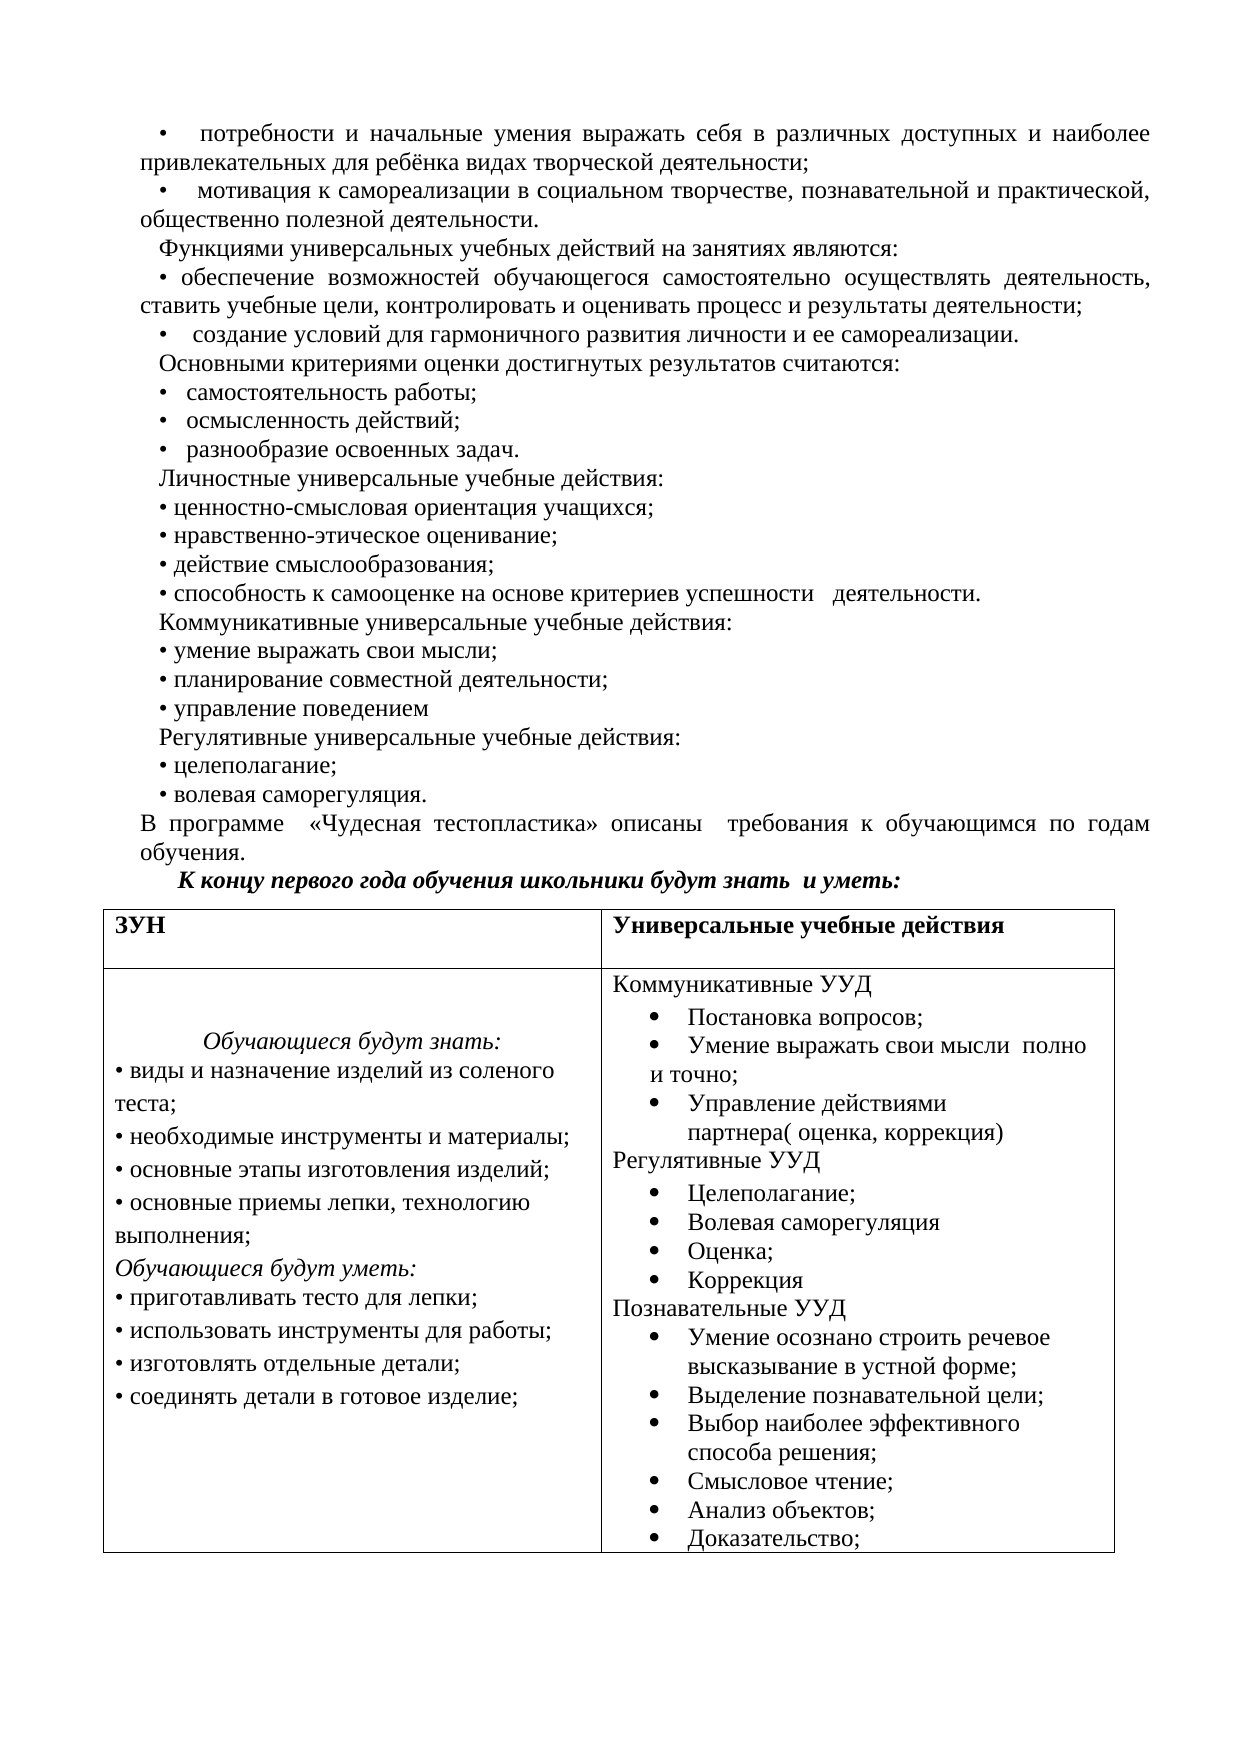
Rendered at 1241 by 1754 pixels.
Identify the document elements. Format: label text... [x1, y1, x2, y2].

text • управление поведением [140, 693, 1152, 722]
text • действие смыслообразования; [140, 549, 1152, 578]
text • ценностно-смысловая ориентация учащихся; [140, 492, 1152, 521]
text Основными критериями оценки достигнутых результатов считаются: [140, 348, 1152, 377]
text • создание условий для гармоничного развития личности и ее самореализации. [140, 319, 1152, 348]
text Коммуникативные универсальные учебные действия: [140, 607, 1152, 636]
text • волевая саморегуляция. [140, 779, 1152, 808]
text • потребности и начальные умения выражать себя в различных доступных и наиболее привлекательных для ребёнка видах творческой деятельности; [140, 118, 1152, 176]
text • умение выражать свои мысли; [140, 636, 1152, 664]
text • планирование совместной деятельности; [140, 664, 1152, 693]
text Личностные универсальные учебные действия: [140, 463, 1152, 492]
text В программе «Чудесная тестопластика» описаны требования к обучающимся по годам обучения. [140, 808, 1152, 866]
text • обеспечение возможностей обучающегося самостоятельно осуществлять деятельность, ставить учебные цели, контролировать и оценивать процесс и результаты деятельности; [140, 262, 1152, 319]
text • способность к самооценке на основе критериев успешности деятельности. [140, 578, 1152, 607]
text • нравственно-этическое оценивание; [140, 521, 1152, 549]
text • мотивация к самореализации в социальном творчестве, познавательной и практической, общественно полезной деятельности. [140, 176, 1152, 233]
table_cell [104, 969, 601, 1552]
text Функциями универсальных учебных действий на занятиях являются: [140, 233, 1152, 262]
text • целеполагание; [140, 751, 1152, 779]
text • разнообразие освоенных задач. [140, 434, 1152, 463]
text К концу первого года обучения школьники будут знать и уметь: [177, 866, 1152, 894]
text • самостоятельность работы; [140, 377, 1152, 406]
text Регулятивные универсальные учебные действия: [140, 722, 1152, 751]
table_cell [602, 969, 1114, 1552]
table_header Универсальные учебные действия [602, 910, 1114, 968]
text • осмысленность действий; [140, 406, 1152, 434]
table_header ЗУН [104, 910, 601, 968]
